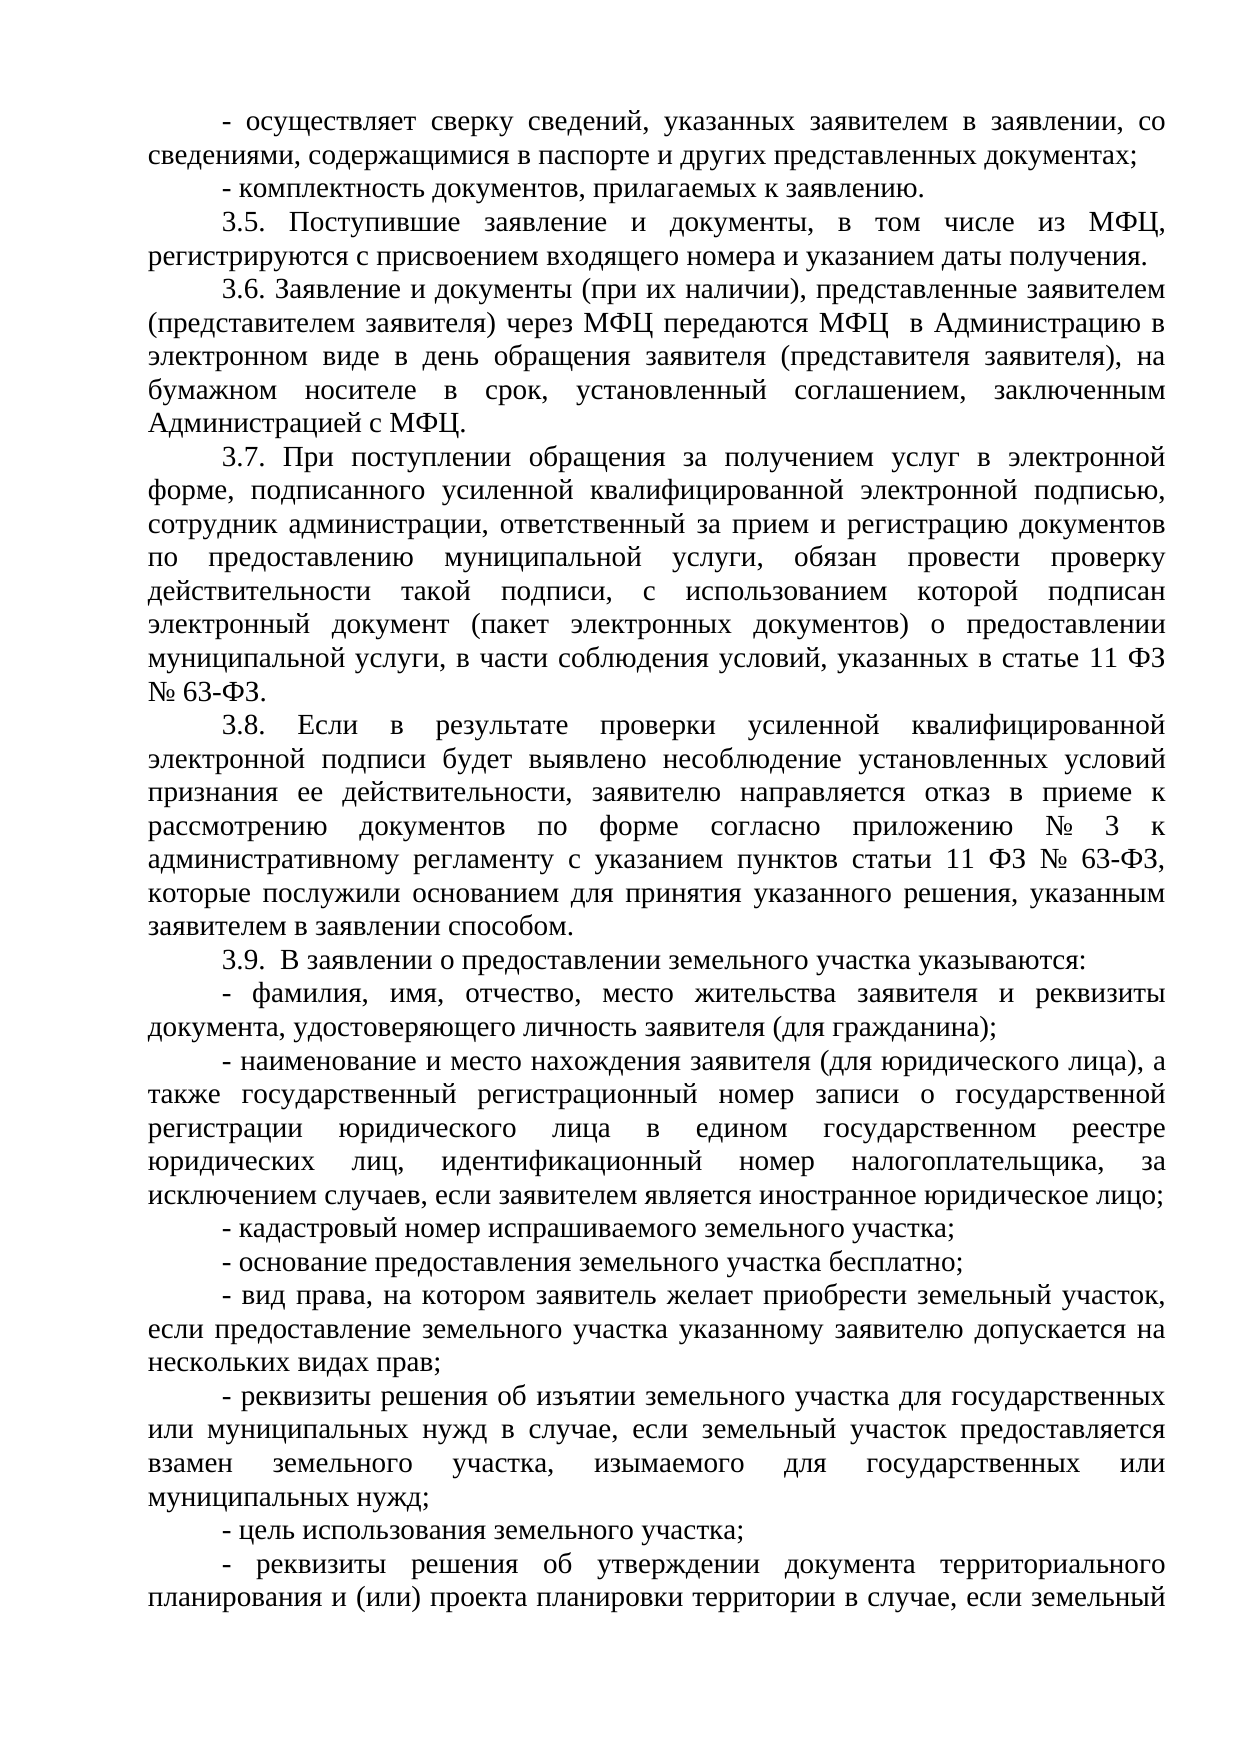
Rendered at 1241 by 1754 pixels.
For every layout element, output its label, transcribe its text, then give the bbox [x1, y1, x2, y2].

text - осуществляет сверку сведений, указанных заявителем в заявлении, со сведениями, содержащимися в паспорте и других представленных документах; [148, 103, 1167, 171]
text - цель использования земельного участка; [148, 1512, 1167, 1546]
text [148, 1546, 1167, 1613]
text 3.9. В заявлении о предоставлении земельного участка указываются: [148, 942, 1167, 976]
text - наименование и место нахождения заявителя (для юридического лица), а также государственный регистрационный номер записи о государственной регистрации юридического лица в едином государственном реестре юридических лиц, идентификационный номер налогоплательщика, за исключением случаев, если заявителем является иностранное юридическое лицо; [148, 1043, 1167, 1210]
text 3.7. При поступлении обращения за получением услуг в электронной форме, подписанного усиленной квалифицированной электронной подписью, сотрудник администрации, ответственный за прием и регистрацию документов по предоставлению муниципальной услуги, обязан провести проверку действительности такой подписи, с использованием которой подписан электронный документ (пакет электронных документов) о предоставлении муниципальной услуги, в части соблюдения условий, указанных в статье 11 ФЗ № 63-ФЗ. [148, 439, 1167, 707]
text - реквизиты решения об изъятии земельного участка для государственных или муниципальных нужд в случае, если земельный участок предоставляется взамен земельного участка, изымаемого для государственных или муниципальных нужд; [148, 1378, 1167, 1512]
text 3.5. Поступившие заявление и документы, в том числе из МФЦ, регистрируются с присвоением входящего номера и указанием даты получения. [148, 204, 1167, 271]
text - вид права, на котором заявитель желает приобрести земельный участок, если предоставление земельного участка указанному заявителю допускается на нескольких видах прав; [148, 1277, 1167, 1378]
text 3.8. Если в результате проверки усиленной квалифицированной электронной подписи будет выявлено несоблюдение установленных условий признания ее действительности, заявителю направляется отказ в приеме к рассмотрению документов по форме согласно приложению № 3 к административному регламенту с указанием пунктов статьи 11 ФЗ № 63-ФЗ, которые послужили основанием для принятия указанного решения, указанным заявителем в заявлении способом. [148, 707, 1167, 942]
text - комплектность документов, прилагаемых к заявлению. [148, 171, 1167, 204]
text - кадастровый номер испрашиваемого земельного участка; [148, 1210, 1167, 1244]
text - фамилия, имя, отчество, место жительства заявителя и реквизиты документа, удостоверяющего личность заявителя (для гражданина); [148, 976, 1167, 1043]
text 3.6. Заявление и документы (при их наличии), представленные заявителем (представителем заявителя) через МФЦ передаются МФЦ в Администрацию в электронном виде в день обращения заявителя (представителя заявителя), на бумажном носителе в срок, установленный соглашением, заключенным Администрацией с МФЦ. [148, 271, 1167, 439]
text - основание предоставления земельного участка бесплатно; [148, 1244, 1167, 1277]
